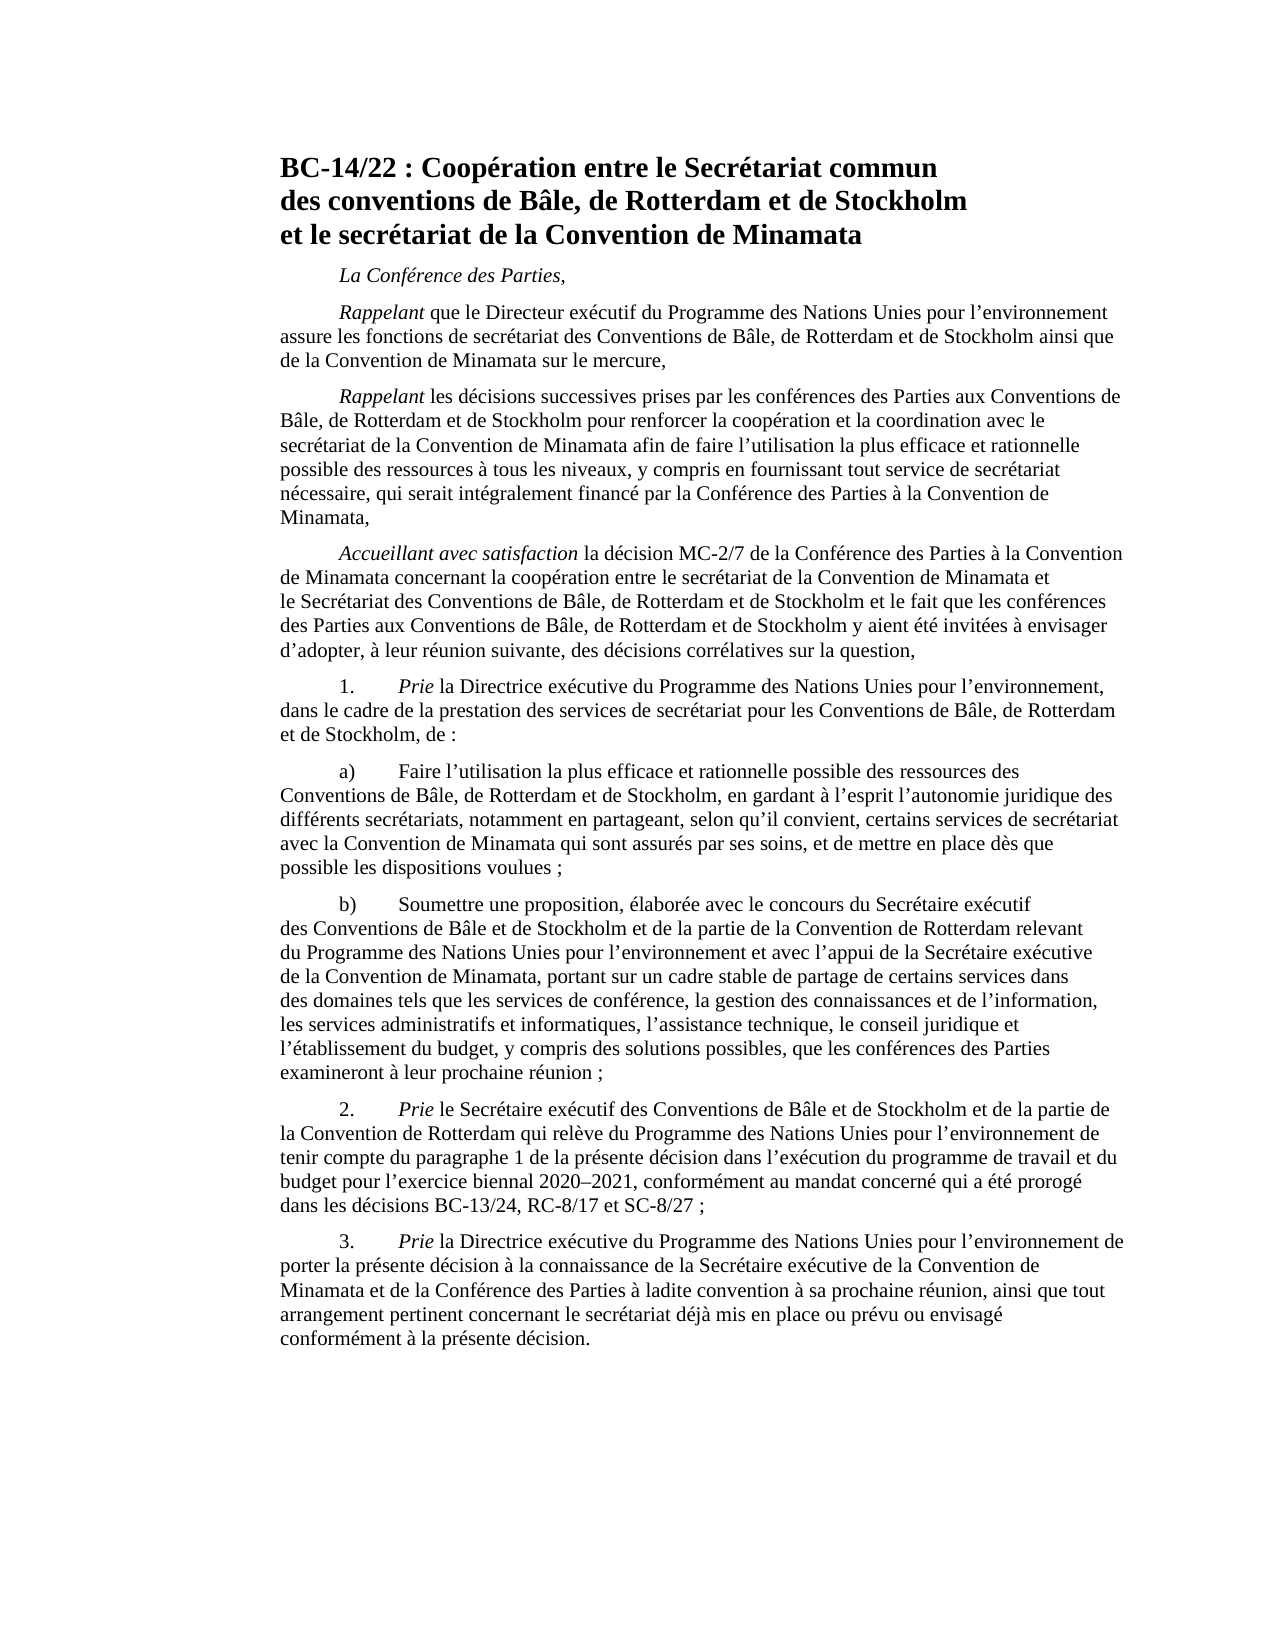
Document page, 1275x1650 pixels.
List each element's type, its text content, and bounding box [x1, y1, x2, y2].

text 2. Prie le Secrétaire exécutif des Conventions de Bâle et de Stockholm et de la partie de la Convention de Rotterdam qui relève du Programme des Nations Unies pour l’environnement de tenir compte du paragraphe 1 de la présente décision dans l’exécution du programme de travail et du budget pour l’exercice biennal 2020–2021, conformément au mandat concerné qui a été prorogé dans les décisions BC-13/24, RC-8/17 et SC-8/27 ; [280, 1097, 1125, 1217]
text 3. Prie la Directrice exécutive du Programme des Nations Unies pour l’environnement de porter la présente décision à la connaissance de la Secrétaire exécutive de la Convention de Minamata et de la Conférence des Parties à ladite convention à sa prochaine réunion, ainsi que tout arrangement pertinent concernant le secrétariat déjà mis en place ou prévu ou envisagé conformément à la présente décision. [280, 1229, 1125, 1350]
text Rappelant les décisions successives prises par les conférences des Parties aux Conventions de Bâle, de Rotterdam et de Stockholm pour renforcer la coopération et la coordination avec le secrétariat de la Convention de Minamata afin de faire l’utilisation la plus efficace et rationnelle possible des ressources à tous les niveaux, y compris en fournissant tout service de secrétariat nécessaire, qui serait intégralement financé par la Conférence des Parties à la Convention de Minamata, [280, 384, 1125, 529]
text Rappelant que le Directeur exécutif du Programme des Nations Unies pour l’environnement assure les fonctions de secrétariat des Conventions de Bâle, de Rotterdam et de Stockholm ainsi que de la Convention de Minamata sur le mercure, [280, 300, 1125, 372]
text BC-14/22 : Coopération entre le Secrétariat commun des conventions de Bâle, de Rotterdam et de Stockholm et le secrétariat de la Convention de Minamata [150, 150, 1095, 251]
text 1. Prie la Directrice exécutive du Programme des Nations Unies pour l’environnement, dans le cadre de la prestation des services de secrétariat pour les Conventions de Bâle, de Rotterdam et de Stockholm, de : [280, 674, 1125, 746]
text a) Faire l’utilisation la plus efficace et rationnelle possible des ressources des Conventions de Bâle, de Rotterdam et de Stockholm, en gardant à l’esprit l’autonomie juridique des différents secrétariats, notamment en partageant, selon qu’il convient, certains services de secrétariat avec la Convention de Minamata qui sont assurés par ses soins, et de mettre en place dès que possible les dispositions voulues ; [280, 759, 1125, 879]
text b) Soumettre une proposition, élaborée avec le concours du Secrétaire exécutif des Conventions de Bâle et de Stockholm et de la partie de la Convention de Rotterdam relevant du Programme des Nations Unies pour l’environnement et avec l’appui de la Secrétaire exécutive de la Convention de Minamata, portant sur un cadre stable de partage de certains services dans des domaines tels que les services de conférence, la gestion des connaissances et de l’information, les services administratifs et informatiques, l’assistance technique, le conseil juridique et l’établissement du budget, y compris des solutions possibles, que les conférences des Parties examineront à leur prochaine réunion ; [280, 892, 1125, 1084]
text Accueillant avec satisfaction la décision MC-2/7 de la Conférence des Parties à la Convention de Minamata concernant la coopération entre le secrétariat de la Convention de Minamata et le Secrétariat des Conventions de Bâle, de Rotterdam et de Stockholm et le fait que les conférences des Parties aux Conventions de Bâle, de Rotterdam et de Stockholm y aient été invitées à envisager d’adopter, à leur réunion suivante, des décisions corrélatives sur la question, [280, 541, 1125, 662]
text La Conférence des Parties, [280, 263, 1125, 287]
